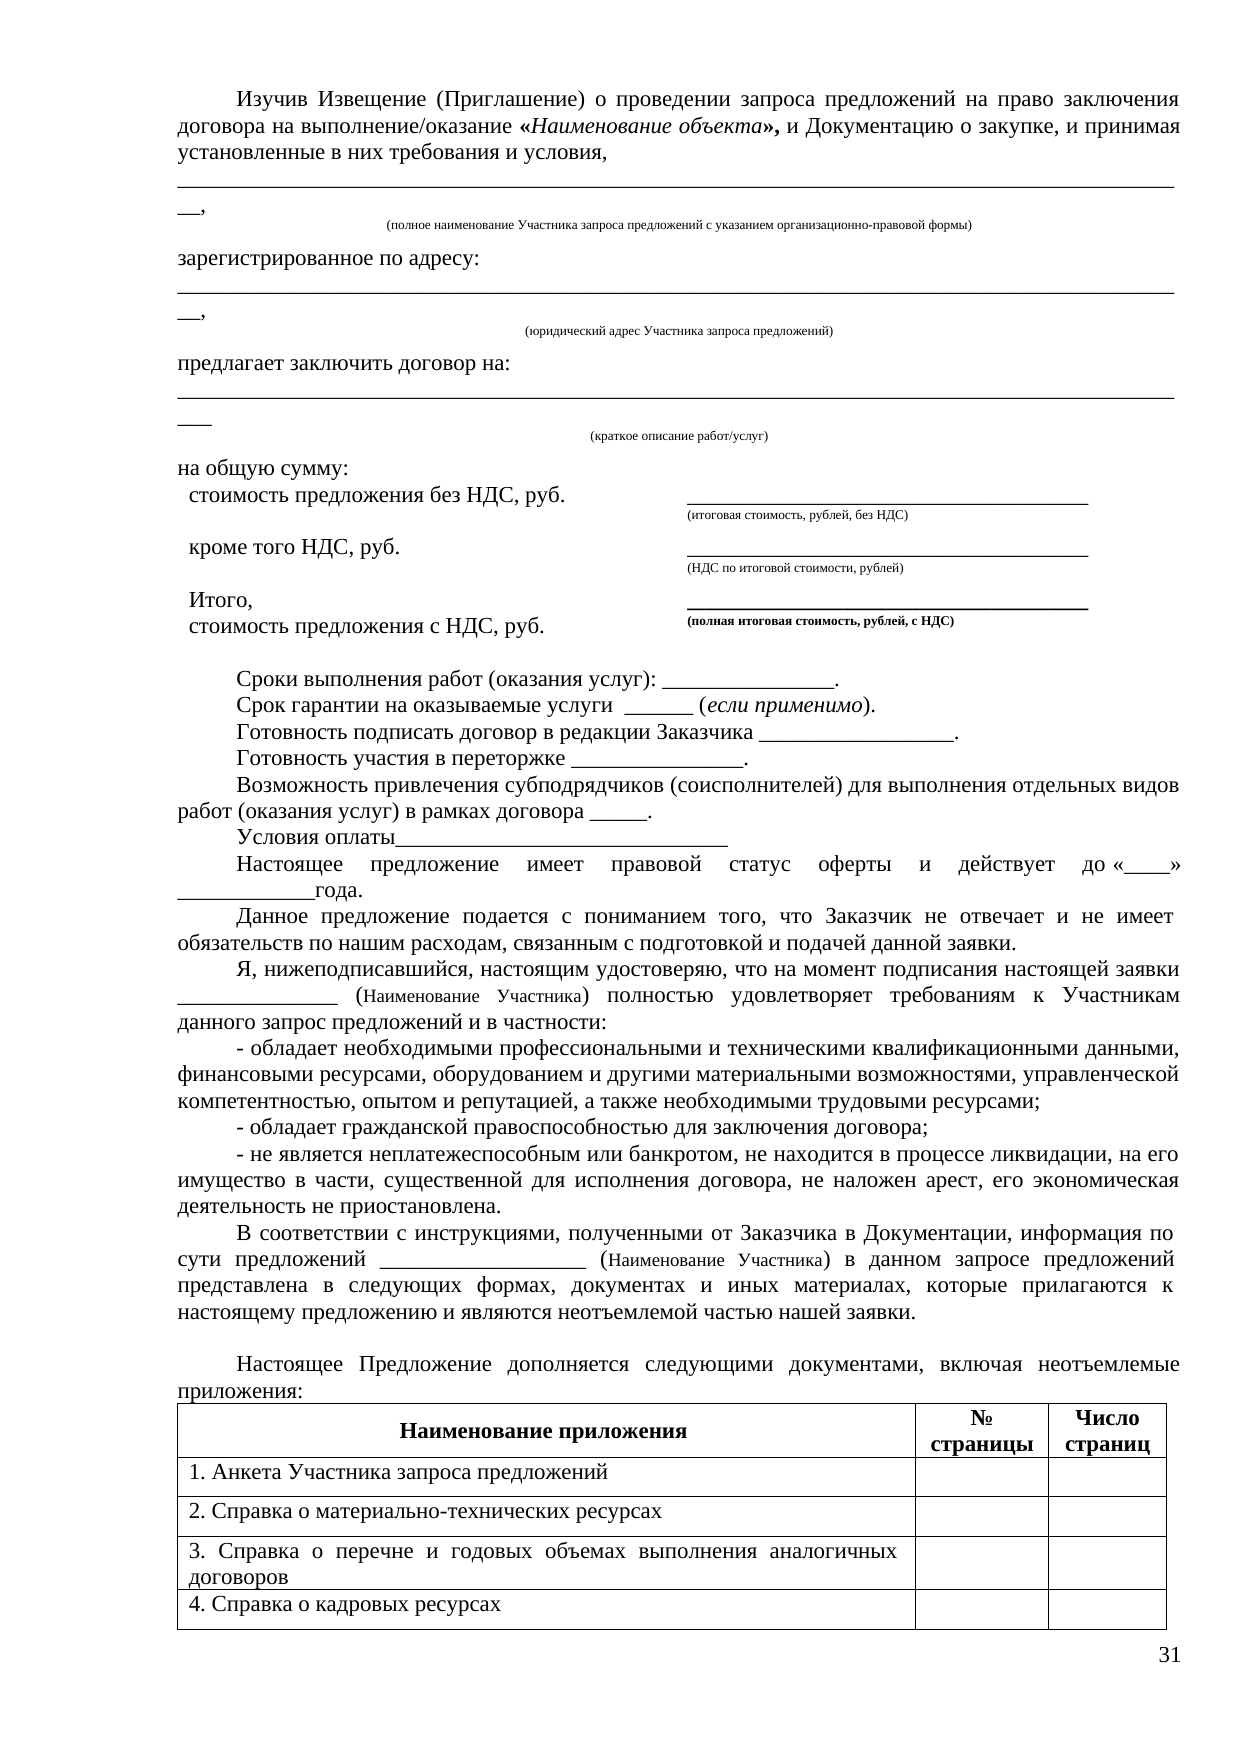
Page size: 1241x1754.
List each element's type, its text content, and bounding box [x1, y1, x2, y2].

text Возможность привлечения субподрядчиков (соисполнителей) для выполнения отдельных видов работ (оказания услуг) в рамках договора _____. [177, 771, 1181, 823]
text - обладает необходимыми профессиональными и техническими квалификационными данными, финансовыми ресурсами, оборудованием и другими материальными возможностями, управленческой компетентностью, опытом и репутацией, а также необходимыми трудовыми ресурсами; [177, 1034, 1181, 1113]
text __________________________________________________________________________________________ [177, 375, 1181, 428]
text Готовность участия в переторжке _______________. [177, 744, 1181, 771]
text В соответствии с инструкциями, полученными от Заказчика в Документации, информация по сути предложений __________________ (Наименование Участника) в данном запросе предложений представлена в следующих формах, документах и иных материалах, которые прилагаются к настоящему предложению и являются неотъемлемой частью нашей заявки. [177, 1219, 1175, 1324]
text _________________________________________________________________________________________, [177, 270, 1181, 323]
table_cell 4. Справка о кадровых ресурсах [178, 1590, 915, 1629]
text на общую сумму: [177, 454, 1181, 481]
text Изучив Извещение (Приглашение) о проведении запроса предложений на право заключения договора на выполнение/оказание «Наименование объекта», и Документацию о закупке, и принимая установленные в них требования и условия, [177, 85, 1181, 164]
table_cell [1049, 1537, 1166, 1589]
text - обладает гражданской правоспособностью для заключения договора; [177, 1113, 1181, 1139]
text (юридический адрес Участника запроса предложений) [177, 323, 1181, 349]
table_cell [916, 1497, 1048, 1536]
table_cell 2. Справка о материально-технических ресурсах [178, 1497, 915, 1536]
table_cell 1. Анкета Участника запроса предложений [178, 1458, 915, 1496]
text зарегистрированное по адресу: [177, 243, 1181, 270]
text Я, нижеподписавшийся, настоящим удостоверяю, что на момент подписания настоящей заявки ______________ (Наименование Участника) полностью удовлетворяет требованиям к Участникам данного запрос предложений и в частности: [177, 955, 1181, 1034]
text (полное наименование Участника запроса предложений с указанием организационно-правовой формы) [177, 217, 1181, 243]
text Настоящее Предложение дополняется следующими документами, включая неотъемлемые приложения: [177, 1350, 1181, 1403]
table_cell ___________________________________ (НДС по итоговой стоимости, рублей) [676, 534, 1145, 586]
text - не является неплатежеспособным или банкротом, не находится в процессе ликвидации, на его имущество в части, существенной для исполнения договора, не наложен арест, его экономическая деятельность не приостановлена. [177, 1139, 1181, 1219]
table_cell [1049, 1497, 1166, 1536]
table_cell [1049, 1458, 1166, 1496]
table_header ___________________________________ (итоговая стоимость, рублей, без НДС) [676, 481, 1145, 533]
table_header № страницы [916, 1404, 1048, 1457]
table_cell Итого, стоимость предложения с НДС, руб. [177, 586, 676, 639]
table_cell 3. Справка о перечне и годовых объемах выполнения аналогичных договоров [178, 1537, 915, 1589]
table_cell ___________________________________ (полная итоговая стоимость, рублей, с НДС) [676, 586, 1145, 639]
text Данное предложение подается с пониманием того, что Заказчик не отвечает и не имеет обязательств по нашим расходам, связанным с подготовкой и подачей данной заявки. [177, 902, 1175, 955]
table_header стоимость предложения без НДС, руб. [177, 481, 676, 533]
table_cell [916, 1537, 1048, 1589]
text Настоящее предложение имеет правовой статус оферты и действует до «____» ____________года. [177, 850, 1181, 902]
text Сроки выполнения работ (оказания услуг): _______________. [177, 665, 1181, 692]
text _________________________________________________________________________________________, [177, 164, 1181, 217]
text предлагает заключить договор на: [177, 349, 1181, 375]
table_cell [1049, 1590, 1166, 1629]
text Условия оплаты_____________________________ [177, 823, 1181, 850]
table_cell [916, 1458, 1048, 1496]
table_cell кроме того НДС, руб. [177, 534, 676, 586]
table_cell [916, 1590, 1048, 1629]
text (краткое описание работ/услуг) [177, 428, 1181, 454]
text Готовность подписать договор в редакции Заказчика _________________. [177, 718, 1181, 744]
table_header Число страниц [1049, 1404, 1166, 1457]
table_header Наименование приложения [178, 1404, 915, 1457]
text Срок гарантии на оказываемые услуги ______ (если применимо). [177, 692, 1181, 718]
